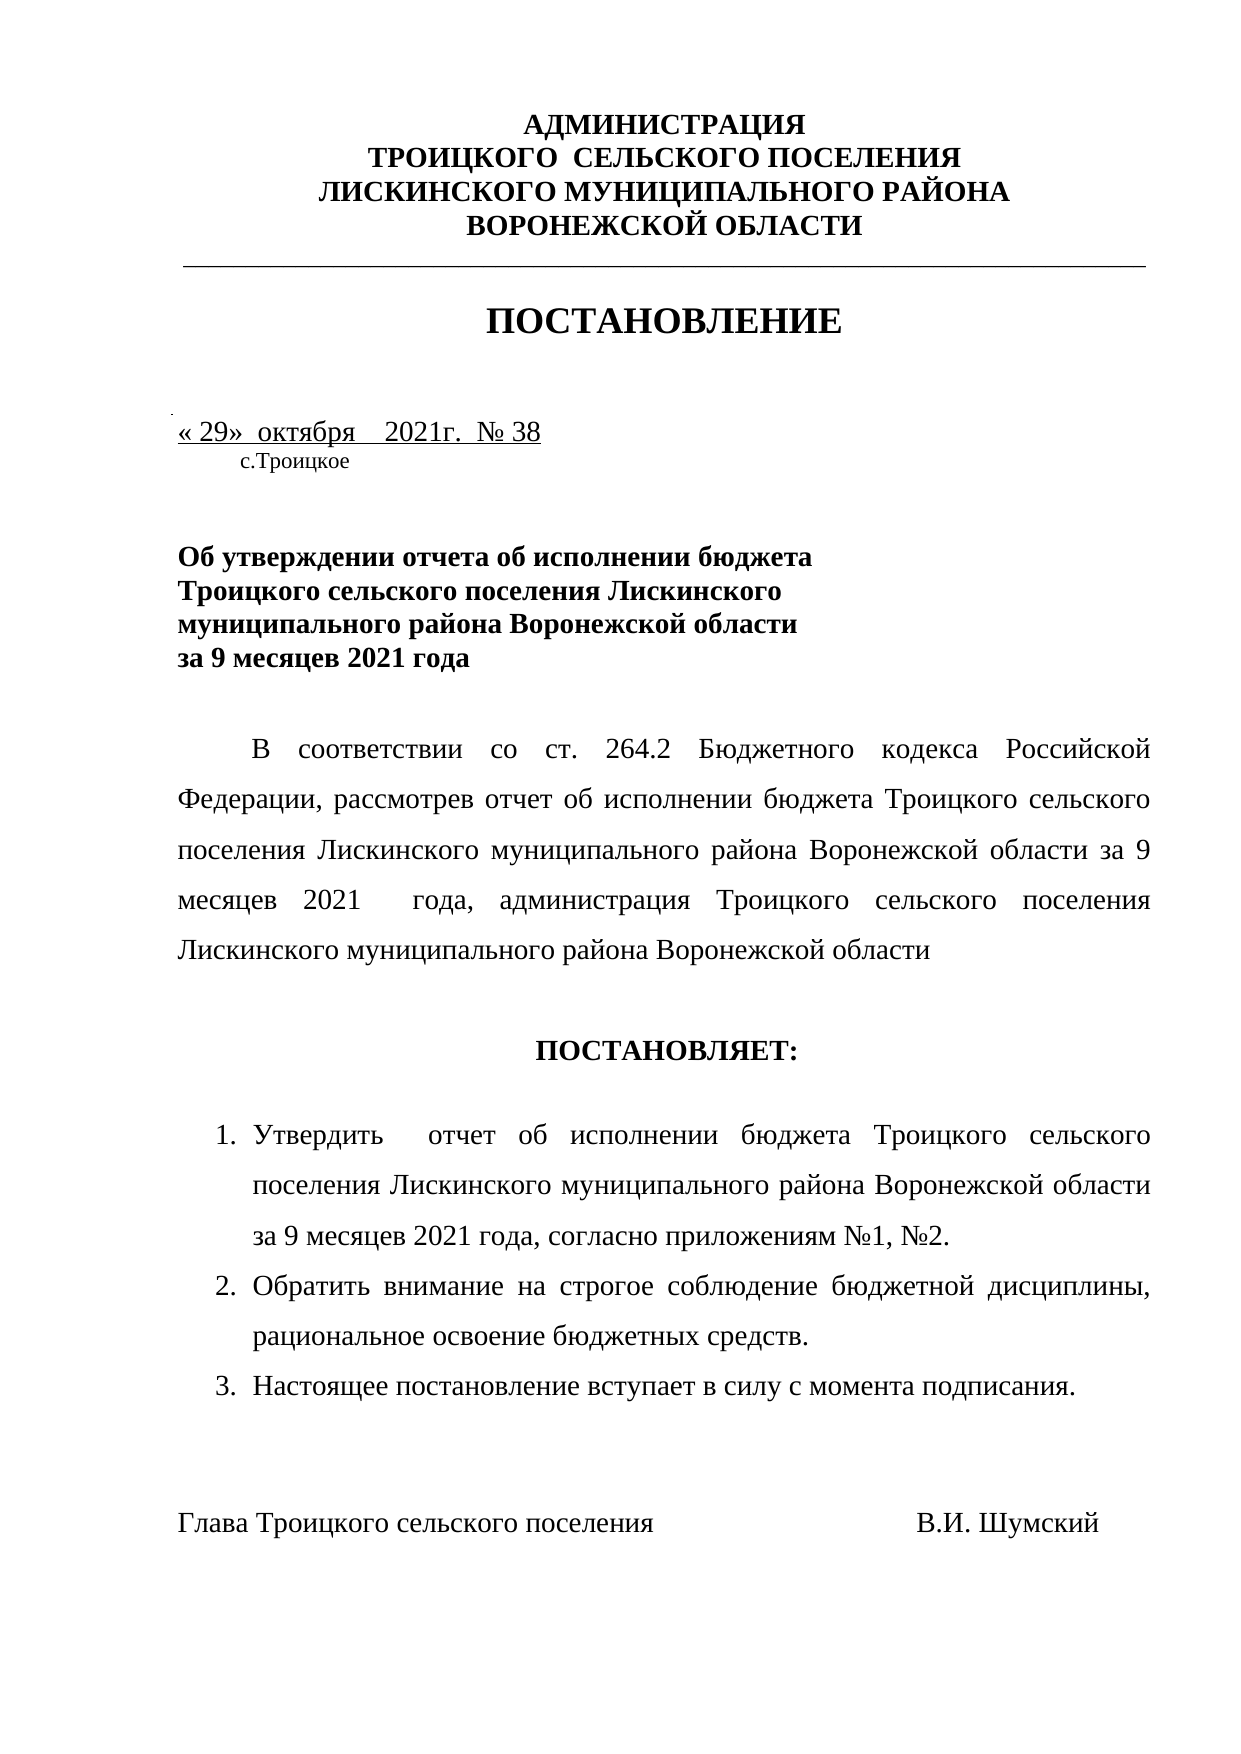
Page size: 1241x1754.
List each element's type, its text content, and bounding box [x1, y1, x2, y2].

text ТРОИЦКОГО СЕЛЬСКОГО ПОСЕЛЕНИЯ [177, 141, 1152, 174]
list Утвердить отчет об исполнении бюджета Троицкого сельского поселения Лискинского муниципального района Воронежской области за 9 месяцев 2021 года, согласно приложениям №1, №2. [215, 1117, 1152, 1251]
text АДМИНИСТРАЦИЯ [177, 107, 1152, 141]
list Настоящее постановление вступает в силу с момента подписания. [215, 1368, 1152, 1402]
text _____________________________________________________________________________ [177, 241, 1152, 270]
text ПОСТАНОВЛЕНИЕ [177, 299, 1152, 342]
text Об утверждении отчета об исполнении бюджета [177, 539, 1152, 573]
text за 9 месяцев 2021 года [177, 640, 1152, 674]
text Троицкого сельского поселения Лискинского [177, 573, 1152, 607]
text Глава Троицкого сельского поселения В.И. Шумский [177, 1505, 1152, 1539]
text ЛИСКИНСКОГО МУНИЦИПАЛЬНОГО РАЙОНА [177, 174, 1152, 208]
text ПОСТАНОВЛЯЕТ: [177, 1033, 1152, 1067]
text ВОРОНЕЖСКОЙ ОБЛАСТИ [177, 208, 1152, 241]
text муниципального района Воронежской области [177, 607, 1152, 640]
text с.Троицкое [177, 447, 1152, 474]
text « 29» октября 2021г. № 38 [177, 414, 1152, 447]
list Обратить внимание на строгое соблюдение бюджетной дисциплины, рациональное освоение бюджетных средств. [215, 1268, 1152, 1352]
text В соответствии со ст. 264.2 Бюджетного кодекса Российской Федерации, рассмотрев отчет об исполнении бюджета Троицкого сельского поселения Лискинского муниципального района Воронежской области за 9 месяцев 2021 года, администрация Троицкого сельского поселения Лискинского муниципального района Воронежской области [177, 731, 1152, 966]
